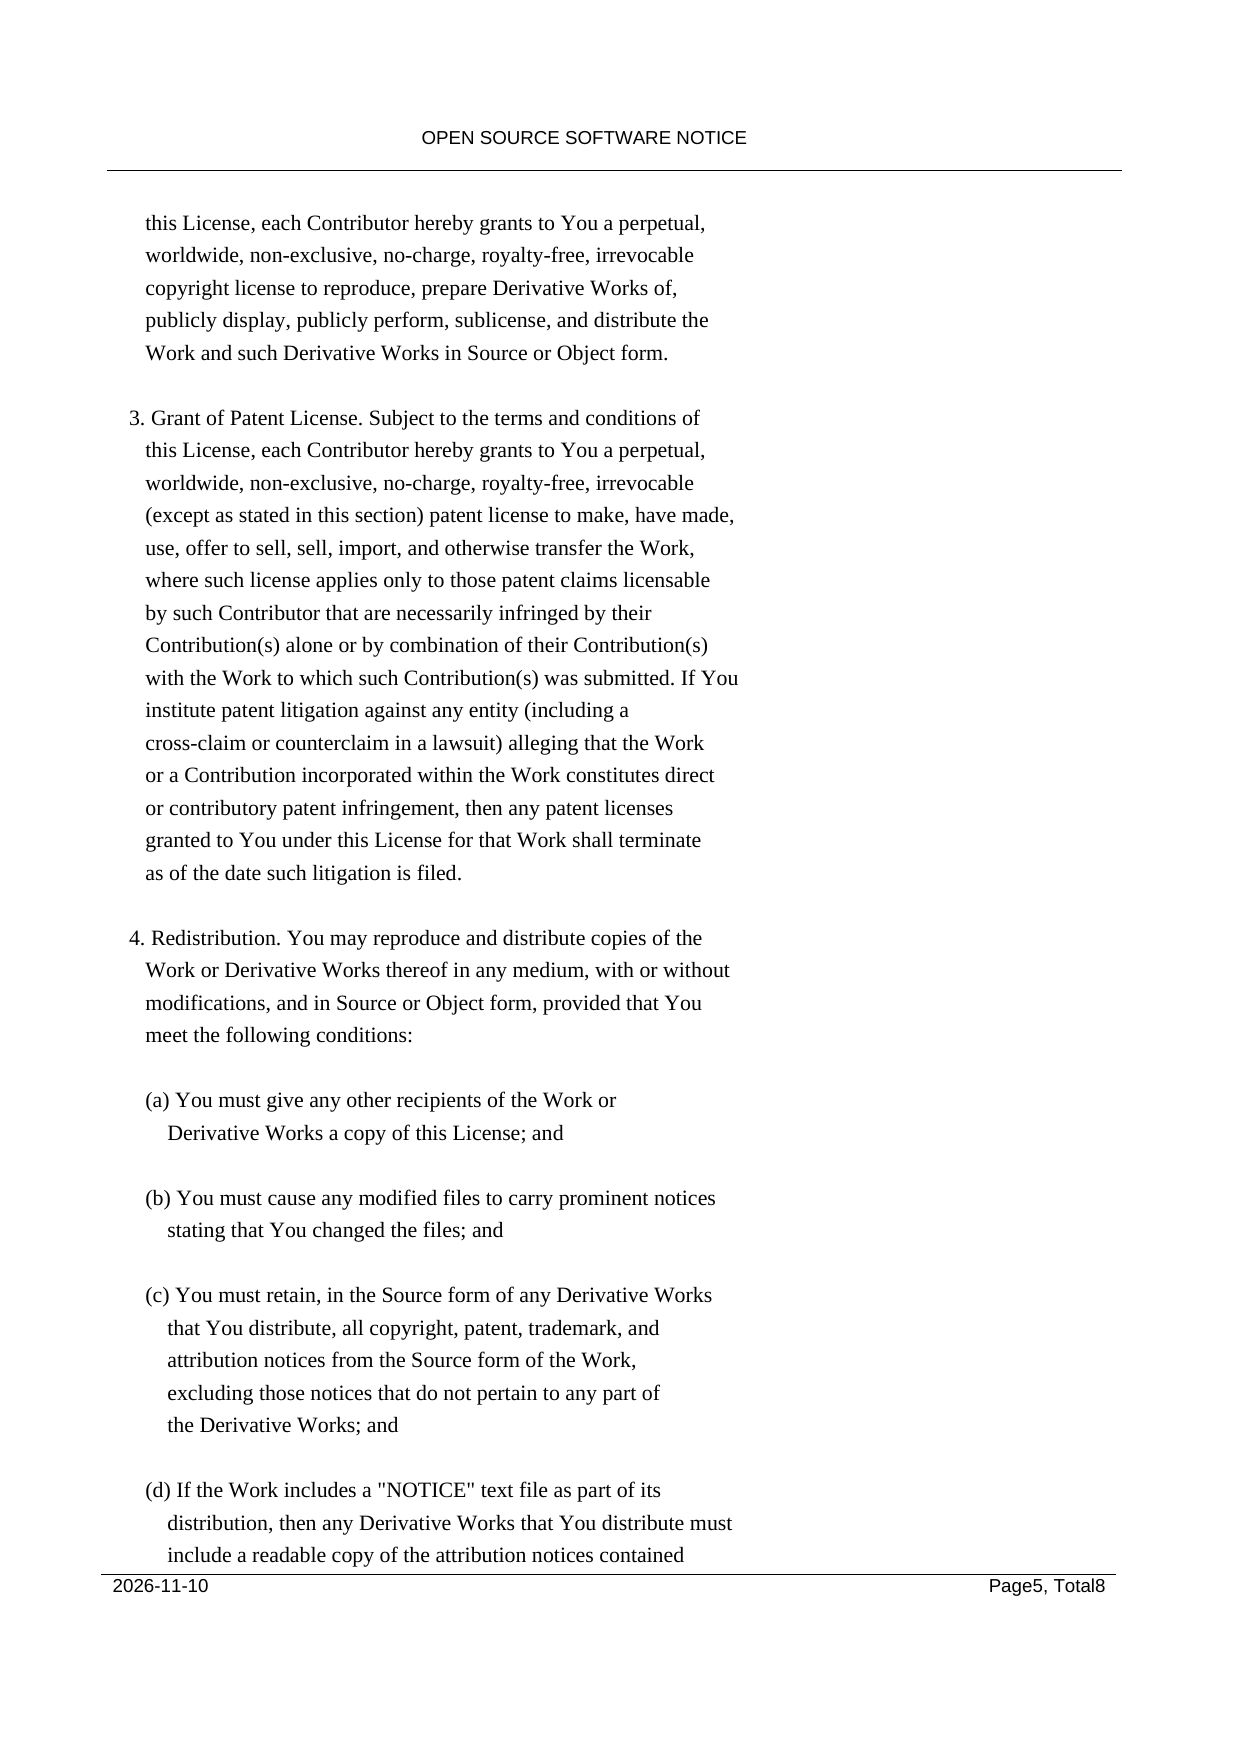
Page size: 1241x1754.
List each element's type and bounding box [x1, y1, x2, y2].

text [112, 206, 1128, 1571]
